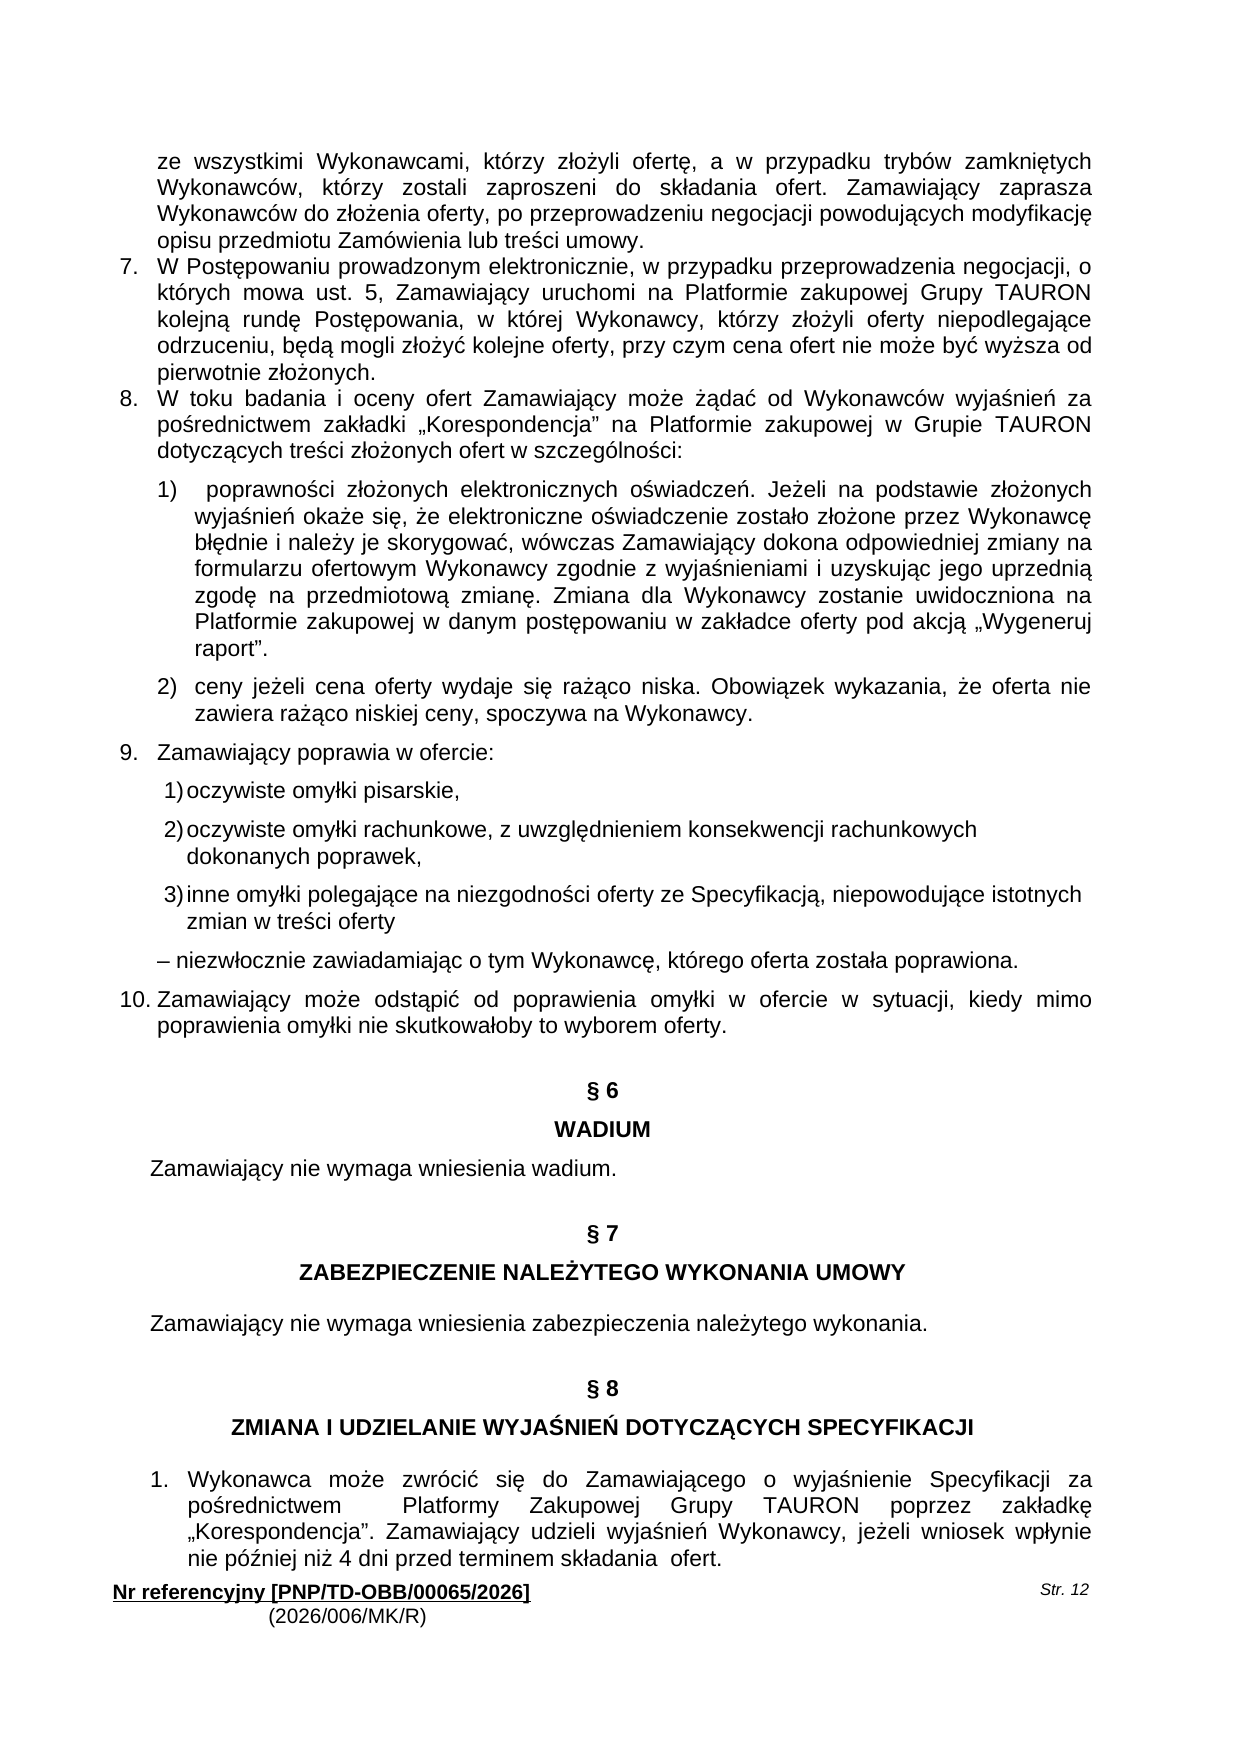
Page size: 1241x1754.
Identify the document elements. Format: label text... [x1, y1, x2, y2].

list ceny jeżeli cena oferty wydaje się rażąco niska. Obowiązek wykazania, że oferta nie zawiera rażąco niskiej ceny, spoczywa na Wykonawcy. [157, 673, 1093, 726]
subtitle ZMIANA I UDZIELANIE WYJAŚNIEŃ DOTYCZĄCYCH SPECYFIKACJI [112, 1414, 1093, 1441]
list W Postępowaniu prowadzonym elektronicznie, w przypadku przeprowadzenia negocjacji, o których mowa ust. 5, Zamawiający uruchomi na Platformie zakupowej Grupy TAURON kolejną rundę Postępowania, w której Wykonawcy, którzy złożyli oferty niepodlegające odrzuceniu, będą mogli złożyć kolejne oferty, przy czym cena ofert nie może być wyższa od pierwotnie złożonych. [119, 253, 1093, 385]
text § 8 [112, 1375, 1093, 1402]
text § 7 [112, 1220, 1093, 1246]
text § 6 [112, 1077, 1093, 1103]
list oczywiste omyłki pisarskie, [163, 777, 1093, 804]
list Zamawiający może odstąpić od poprawienia omyłki w ofercie w sytuacji, kiedy mimo poprawienia omyłki nie skutkowałoby to wyborem oferty. [119, 986, 1093, 1038]
text Zamawiający nie wymaga wniesienia zabezpieczenia należytego wykonania. [150, 1310, 1093, 1337]
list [119, 148, 1093, 253]
list inne omyłki polegające na niezgodności oferty ze Specyfikacją, niepowodujące istotnych zmian w treści oferty [163, 881, 1093, 934]
text – niezwłocznie zawiadamiając o tym Wykonawcę, którego oferta została poprawiona. [157, 947, 1093, 973]
list oczywiste omyłki rachunkowe, z uwzględnieniem konsekwencji rachunkowych dokonanych poprawek, [163, 816, 1093, 869]
list poprawności złożonych elektronicznych oświadczeń. Jeżeli na podstawie złożonych wyjaśnień okaże się, że elektroniczne oświadczenie zostało złożone przez Wykonawcę błędnie i należy je skorygować, wówczas Zamawiający dokona odpowiedniej zmiany na formularzu ofertowym Wykonawcy zgodnie z wyjaśnieniami i uzyskując jego uprzednią zgodę na przedmiotową zmianę. Zmiana dla Wykonawcy zostanie uwidoczniona na Platformie zakupowej w danym postępowaniu w zakładce oferty pod akcją „Wygeneruj raport”. [157, 476, 1093, 661]
list W toku badania i oceny ofert Zamawiający może żądać od Wykonawców wyjaśnień za pośrednictwem zakładki „Korespondencja” na Platformie zakupowej w Grupie TAURON dotyczących treści złożonych ofert w szczególności: [119, 385, 1093, 464]
list Wykonawca może zwrócić się do Zamawiającego o wyjaśnienie Specyfikacji za pośrednictwem Platformy Zakupowej Grupy TAURON poprzez zakładkę „Korespondencja”. Zamawiający udzieli wyjaśnień Wykonawcy, jeżeli wniosek wpłynie nie później niż 4 dni przed terminem składania ofert. [150, 1466, 1093, 1571]
list Zamawiający poprawia w ofercie: [119, 738, 1093, 765]
text Zamawiający nie wymaga wniesienia wadium. [150, 1155, 1093, 1181]
subtitle ZABEZPIECZENIE NALEŻYTEGO WYKONANIA UMOWY [112, 1259, 1093, 1285]
subtitle WADIUM [112, 1116, 1093, 1142]
